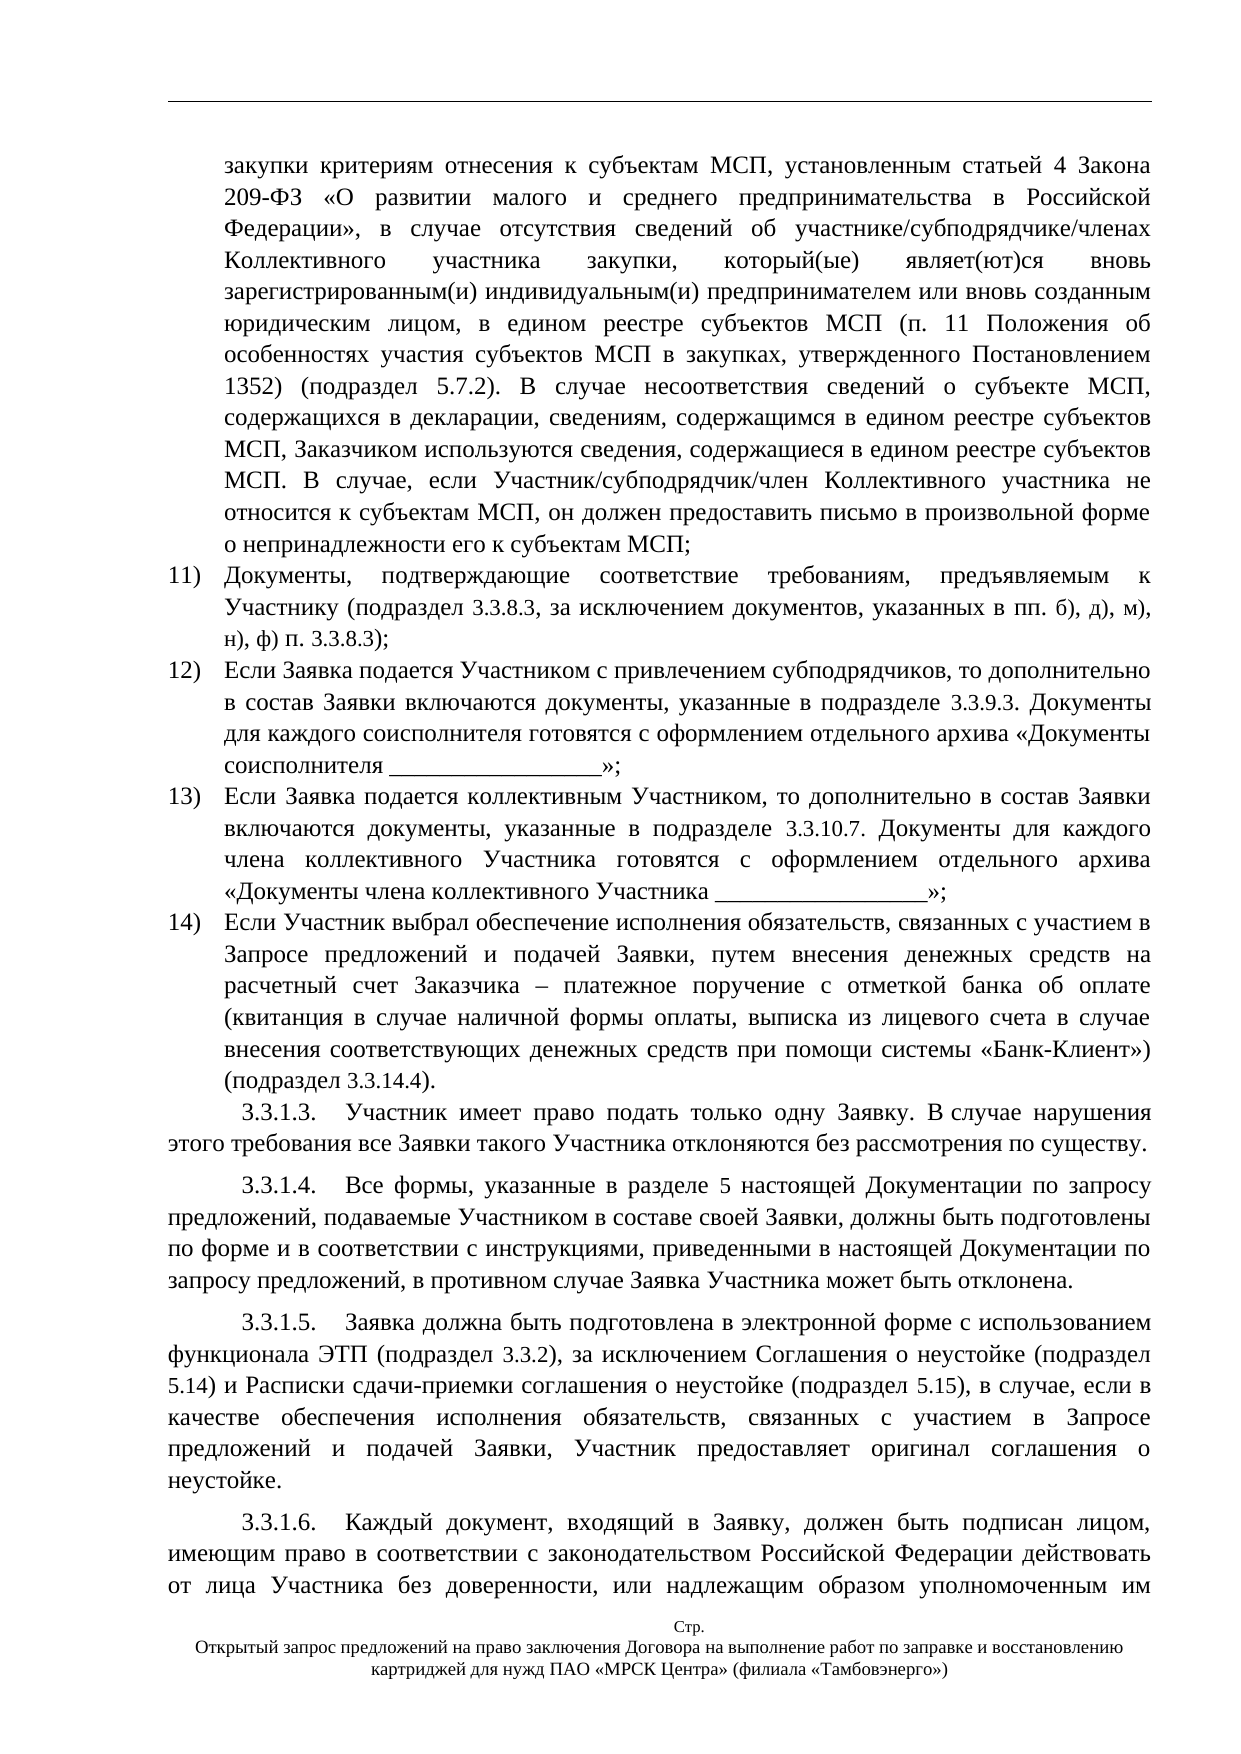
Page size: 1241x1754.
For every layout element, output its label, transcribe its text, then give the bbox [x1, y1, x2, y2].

list Заявка должна быть подготовлена в электронной форме с использованием функционала ЭТП (подраздел 3.3.2), за исключением Соглашения о неустойке (подраздел 5.14) и Расписки сдачи-приемки соглашения о неустойке (подраздел 5.15), в случае, если в качестве обеспечения исполнения обязательств, связанных с участием в Запросе предложений и подачей Заявки, Участник предоставляет оригинал соглашения о неустойке. [168, 1307, 1152, 1494]
list Если Участник выбрал обеспечение исполнения обязательств, связанных с участием в Запросе предложений и подачей Заявки, путем внесения денежных средств на расчетный счет Заказчика – платежное поручение с отметкой банка об оплате (квитанция в случае наличной формы оплаты, выписка из лицевого счета в случае внесения соответствующих денежных средств при помощи системы «Банк-Клиент») (подраздел 3.3.14.4). [168, 907, 1152, 1094]
list Документы, подтверждающие соответствие требованиям, предъявляемым к Участнику (подраздел 3.3.8.3, за исключением документов, указанных в пп. б), е), н), о), х) п. 3.3.8.3); [168, 560, 1152, 652]
list Участник имеет право подать только одну Заявку. В случае нарушения этого требования все Заявки такого Участника отклоняются без рассмотрения по существу. [168, 1097, 1152, 1157]
list Все формы, указанные в разделе 5 настоящей Документации по запросу предложений, подаваемые Участником в составе своей Заявки, должны быть подготовлены по форме и в соответствии с инструкциями, приведенными в настоящей Документации по запросу предложений, в противном случае Заявка Участника может быть отклонена. [168, 1170, 1152, 1294]
list Если Заявка подается коллективным Участником, то дополнительно в состав Заявки включаются документы, указанные в подразделе 3.3.10.7. Документы для каждого члена коллективного Участника готовятся с оформлением отдельного архива «Документы члена коллективного Участника _________________»; [168, 781, 1152, 905]
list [168, 150, 1152, 557]
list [168, 1507, 1152, 1599]
list Если Заявка подается Участником с привлечением субподрядчиков, то дополнительно в состав Заявки включаются документы, указанные в подразделе 3.3.9.3. Документы для каждого соисполнителя готовятся с оформлением отдельного архива «Документы соисполнителя _________________»; [168, 655, 1152, 778]
